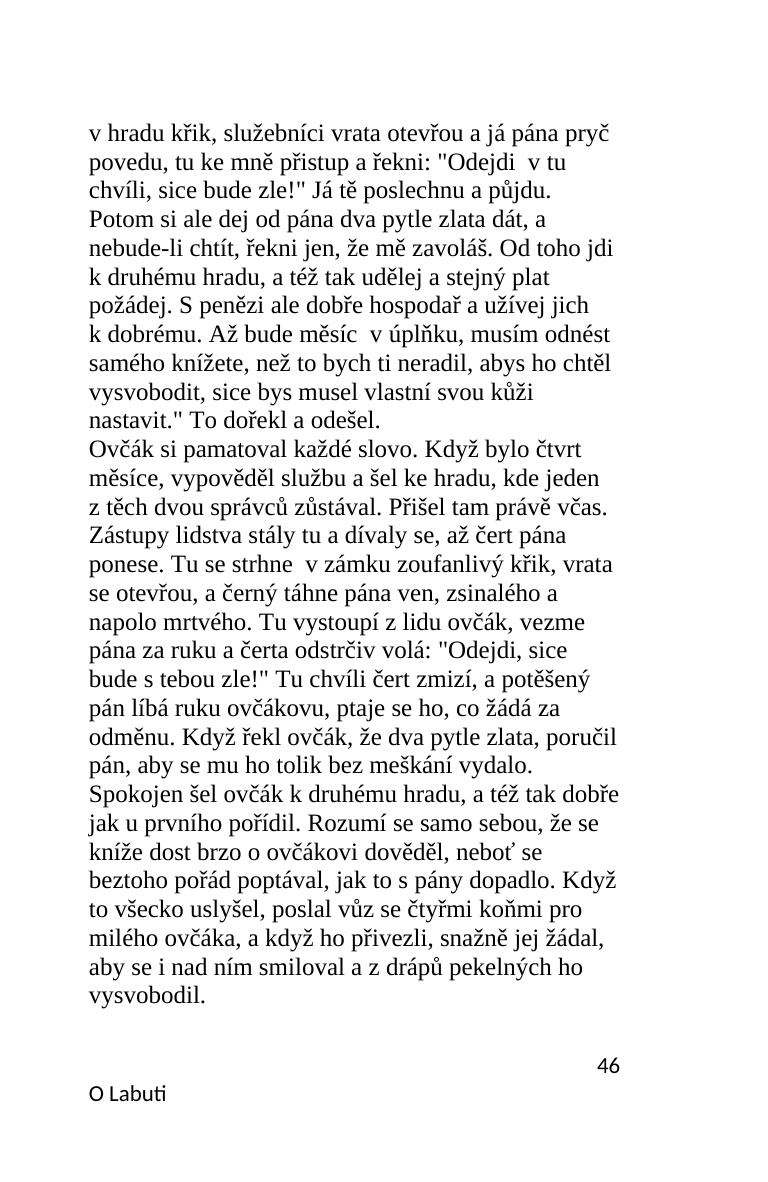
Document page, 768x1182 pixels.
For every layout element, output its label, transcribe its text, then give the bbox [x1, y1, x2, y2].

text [89, 118, 620, 434]
text Spokojen šel ovčák k druhému hradu, a též tak dobře jak u prvního pořídil. Rozumí se samo sebou, že se kníže dost brzo o ovčákovi dověděl, neboť se beztoho pořád poptával, jak to s pány dopadlo. Když to všecko uslyšel, poslal vůz se čtyřmi koňmi pro milého ovčáka, a když ho přivezli, snažně jej žádal, aby se i nad ním smiloval a z drápů pekelných ho vysvobodil. [89, 779, 620, 1009]
text Ovčák si pamatoval každé slovo. Když bylo čtvrt měsíce, vypověděl službu a šel ke hradu, kde jeden z těch dvou správců zůstával. Přišel tam právě včas. Zástupy lidstva stály tu a dívaly se, až čert pána ponese. Tu se strhne v zámku zoufanlivý křik, vrata se otevřou, a černý táhne pána ven, zsinalého a napolo mrtvého. Tu vystoupí z lidu ovčák, vezme pána za ruku a čerta odstrčiv volá: "Odejdi, sice bude s tebou zle!" Tu chvíli čert zmizí, a potěšený pán líbá ruku ovčákovu, ptaje se ho, co žádá za odměnu. Když řekl ovčák, že dva pytle zlata, poručil pán, aby se mu ho tolik bez meškání vydalo. [89, 434, 620, 779]
